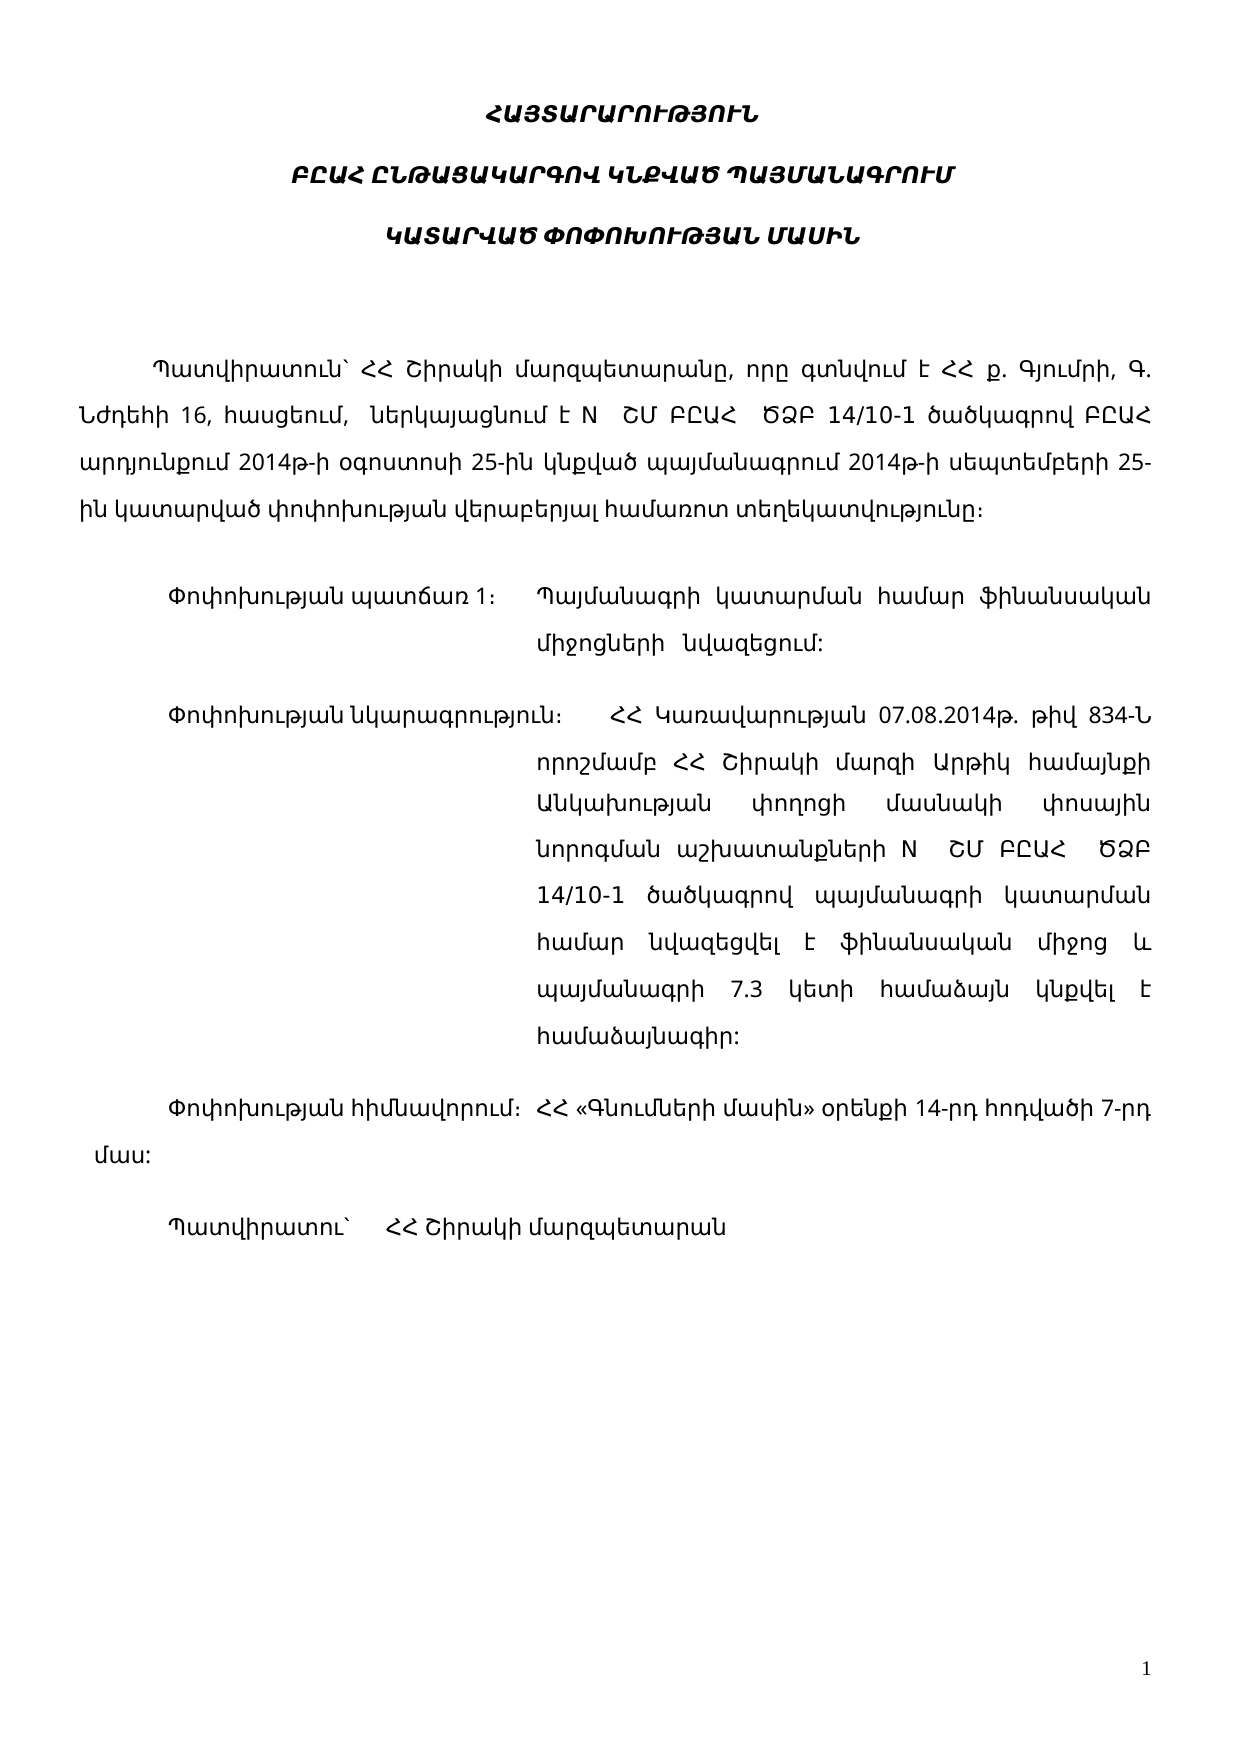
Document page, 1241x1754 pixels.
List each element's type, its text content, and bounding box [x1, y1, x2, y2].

text ԲԸԱՀ ԸՆԹԱՑԱԿԱՐԳՈՎ ԿՆՔՎԱԾ ՊԱՅՄԱՆԱԳՐՈՒՄ [94, 159, 1152, 190]
text Փոփոխության նկարագրություն։ ՀՀ Կառավարության 07.08.2014թ. թիվ 834-Ն որոշմամբ ՀՀ Շիրակի մարզի Արթիկ համայնքի Անկախության փողոցի մասնակի փոսային նորոգման աշխատանքների N ՇՄ ԲԸԱՀ ԾՁԲ 14/10-1 ծածկագրով պայմանագրի կատարման համար նվազեցվել է ֆինանսական միջոց և պայմանագրի 7.3 կետի համաձայն կնքվել է համաձայնագիր: [168, 699, 1152, 1051]
text Փոփոխության պատճառ 1։ Պայմանագրի կատարման համար ֆինանսական միջոցների նվազեցում: [168, 580, 1152, 658]
text Փոփոխության հիմնավորում։ ՀՀ «Գնումների մասին» օրենքի 14-րդ հոդվածի 7-րդ մաս: [94, 1092, 1152, 1170]
text Պատվիրատուն` ՀՀ Շիրակի մարզպետարանը, որը գտնվում է ՀՀ ք. Գյումրի, Գ. Նժդեհի 16, հասցեում, ներկայացնում է N ՇՄ ԲԸԱՀ ԾՁԲ 14/10-1 ծածկագրով ԲԸԱՀ արդյունքում 2014թ-ի օգոստոսի 25-ին կնքված պայմանագրում 2014թ-ի սեպտեմբերի 25-ին կատարված փոփոխության վերաբերյալ համառոտ տեղեկատվությունը։ [79, 352, 1152, 524]
text Պատվիրատու` ՀՀ Շիրակի մարզպետարան [168, 1211, 1152, 1242]
text ՀԱՅՏԱՐԱՐՈՒԹՅՈՒՆ [94, 98, 1152, 129]
text ԿԱՏԱՐՎԱԾ ՓՈՓՈԽՈՒԹՅԱՆ ՄԱՍԻՆ [94, 220, 1152, 251]
